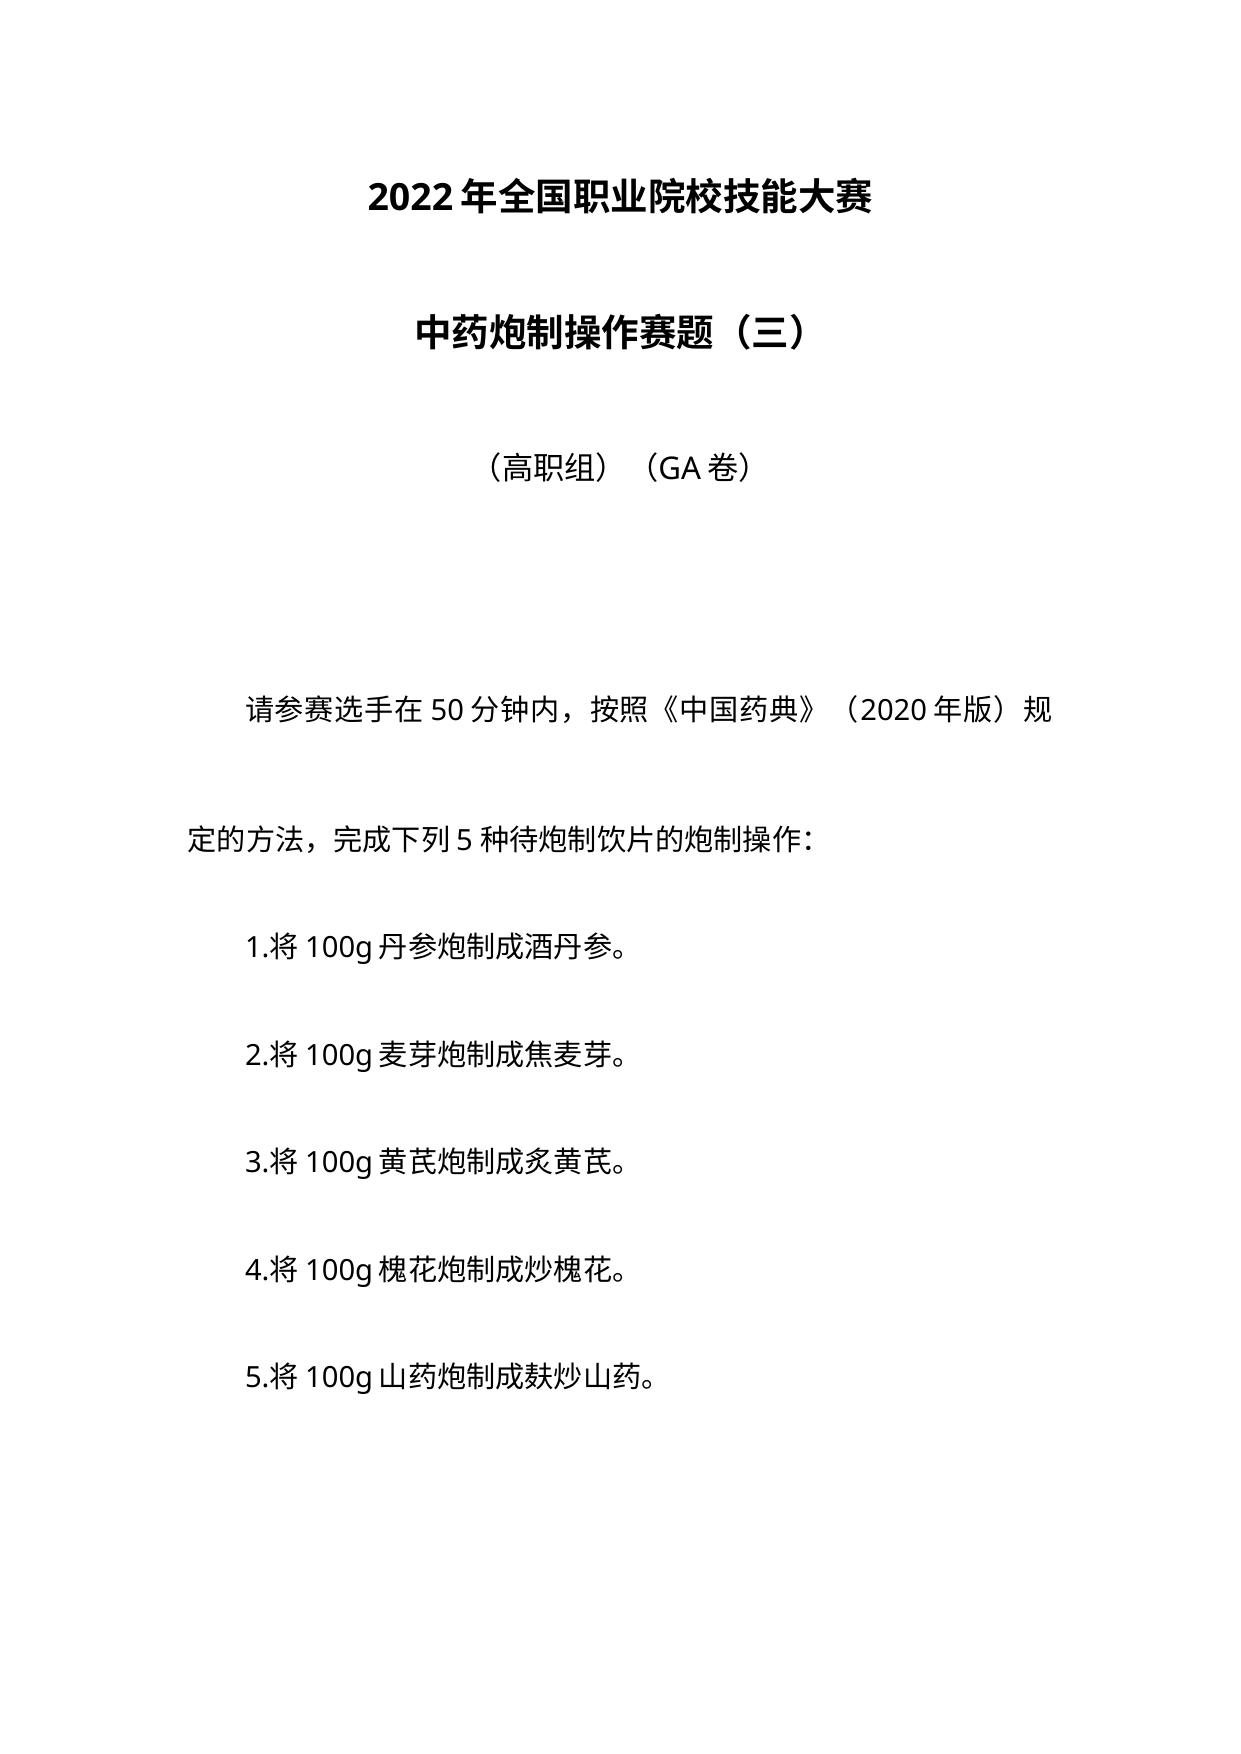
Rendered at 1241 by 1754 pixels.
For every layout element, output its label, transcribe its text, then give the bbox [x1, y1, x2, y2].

text （高职组）（GA卷） [187, 433, 1053, 498]
text 4.将 100g槐花炮制成炒槐花。 [187, 1235, 1053, 1300]
text 3.将 100g黄芪炮制成炙黄芪。 [187, 1127, 1053, 1192]
text 2.将 100g麦芽炮制成焦麦芽。 [187, 1020, 1053, 1085]
text 5.将 100g山药炮制成麸炒山药。 [187, 1342, 1053, 1407]
text 请参赛选手在50分钟内，按照《中国药典》（2020年版）规定的方法，完成下列5 种待炮制饮片的炮制操作： [187, 675, 1053, 870]
text 2022年全国职业院校技能大赛 [187, 162, 1053, 227]
text 中药炮制操作赛题（三） [187, 298, 1053, 363]
text 1.将 100g丹参炮制成酒丹参。 [187, 913, 1053, 978]
